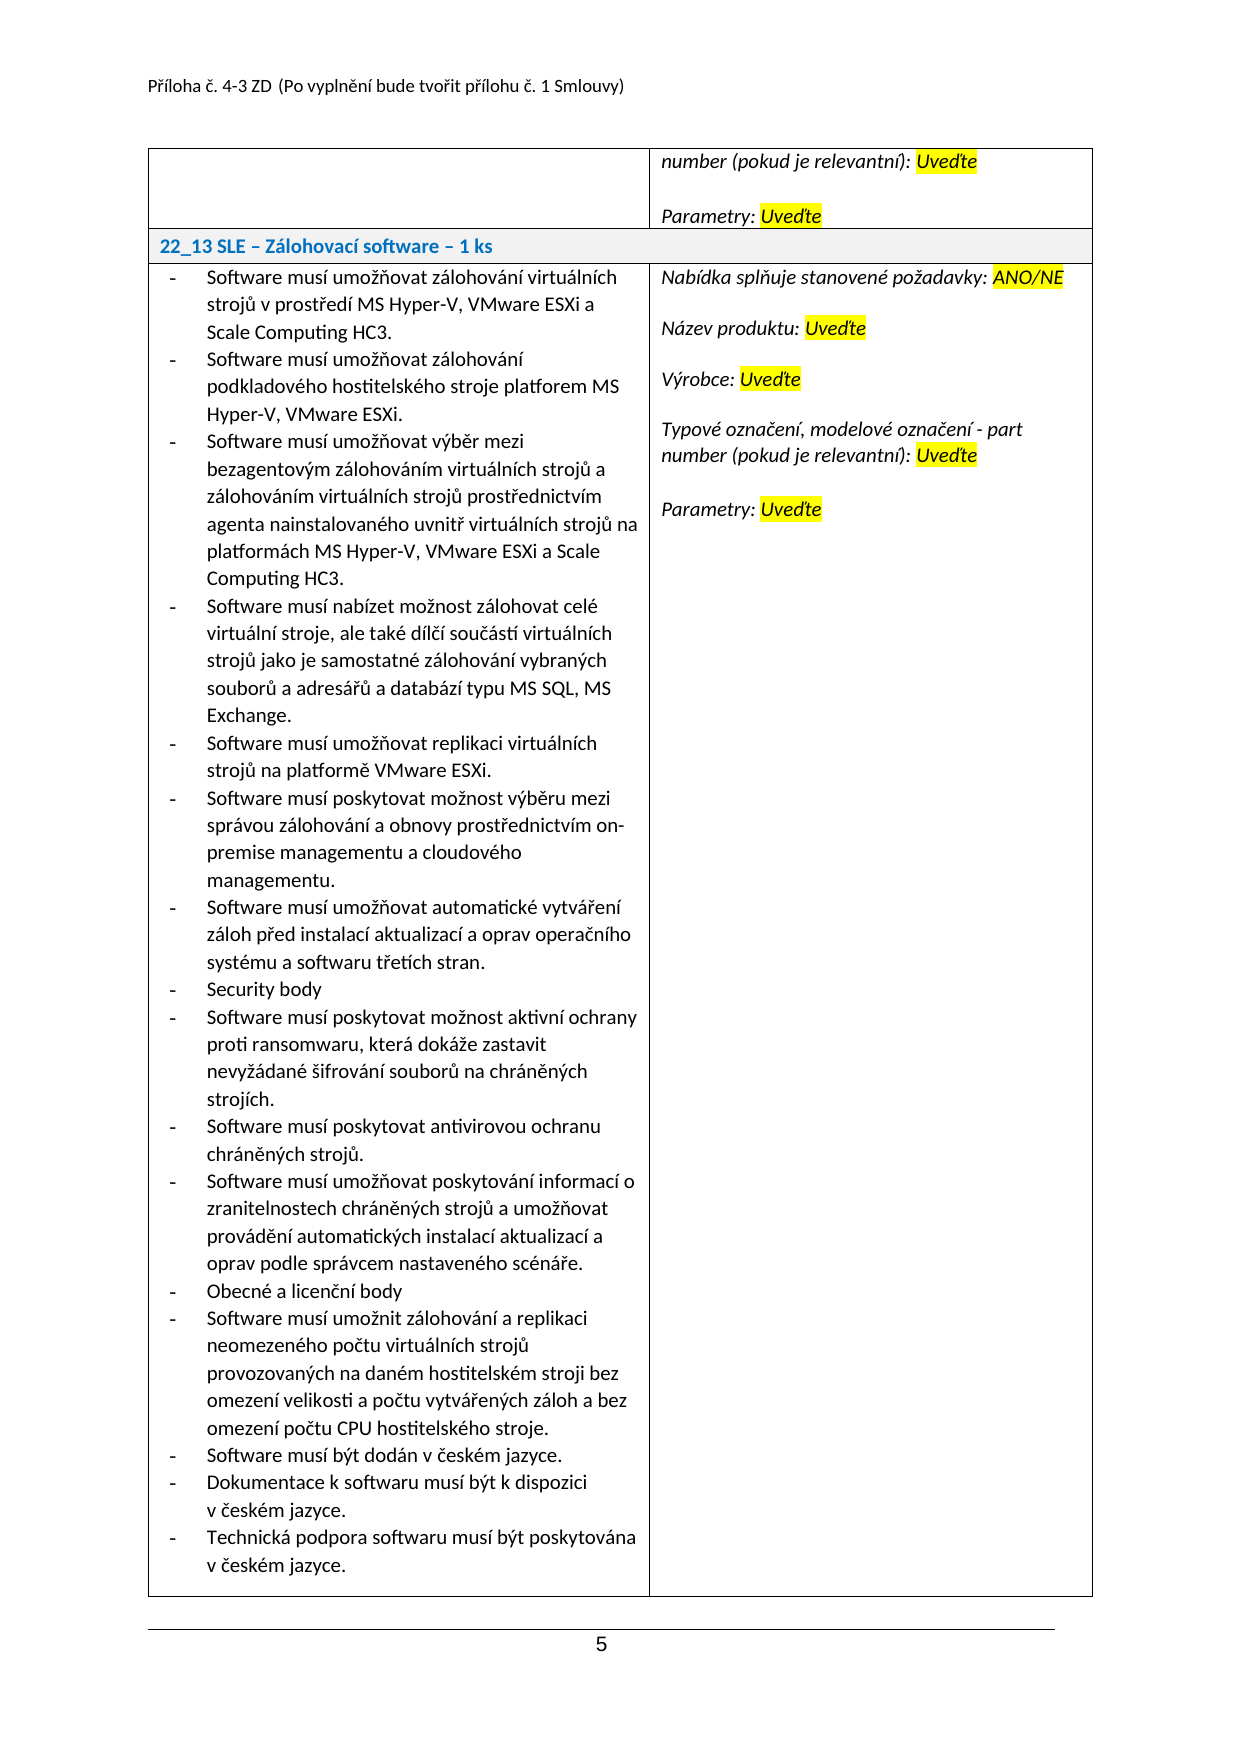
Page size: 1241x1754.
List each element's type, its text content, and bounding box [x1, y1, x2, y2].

table_cell Software musí umožňovat zálohování virtuálních strojů v prostředí MS Hyper-V, VMware ESXi a Scale Computing HC3. Software musí umožňovat zálohování podkladového hostitelského stroje platforem MS Hyper-V, VMware ESXi. Software musí umožňovat výběr mezi bezagentovým zálohováním virtuálních strojů a zálohováním virtuálních strojů prostřednictvím agenta nainstalovaného uvnitř virtuálních strojů na platformách MS Hyper-V, VMware ESXi a Scale Computing HC3. Software musí nabízet možnost zálohovat celé virtuální stroje, ale také dílčí součástí virtuálních strojů jako je samostatné zálohování vybraných souborů a adresářů a databází typu MS SQL, MS Exchange. Software musí umožňovat replikaci virtuálních strojů na platformě VMware ESXi. Software musí poskytovat možnost výběru mezi správou zálohování a obnovy prostřednictvím on-premise managementu a cloudového managementu. Software musí umožňovat automatické vytváření záloh před instalací aktualizací a oprav operačního systému a softwaru třetích stran. Security body Software musí poskytovat možnost aktivní ochrany proti ransomwaru, která dokáže zastavit nevyžádané šifrování souborů na chráněných strojích. Software musí poskytovat antivirovou ochranu chráněných strojů. Software musí umožňovat poskytování informací o zranitelnostech chráněných strojů a umožňovat provádění automatických instalací aktualizací a oprav podle správcem nastaveného scénáře. Obecné a licenční body Software musí umožnit zálohování a replikaci neomezeného počtu virtuálních strojů provozovaných na daném hostitelském stroji bez omezení velikosti a počtu vytvářených záloh a bez omezení počtu CPU hostitelského stroje. Software musí být dodán v českém jazyce. Dokumentace k softwaru musí být k dispozici v českém jazyce. Technická podpora softwaru musí být poskytována v českém jazyce. [149, 264, 649, 1596]
table_cell 22_13 SLE – Zálohovací software – 1 ks [149, 229, 1092, 263]
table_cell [149, 149, 649, 228]
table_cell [650, 149, 1092, 228]
